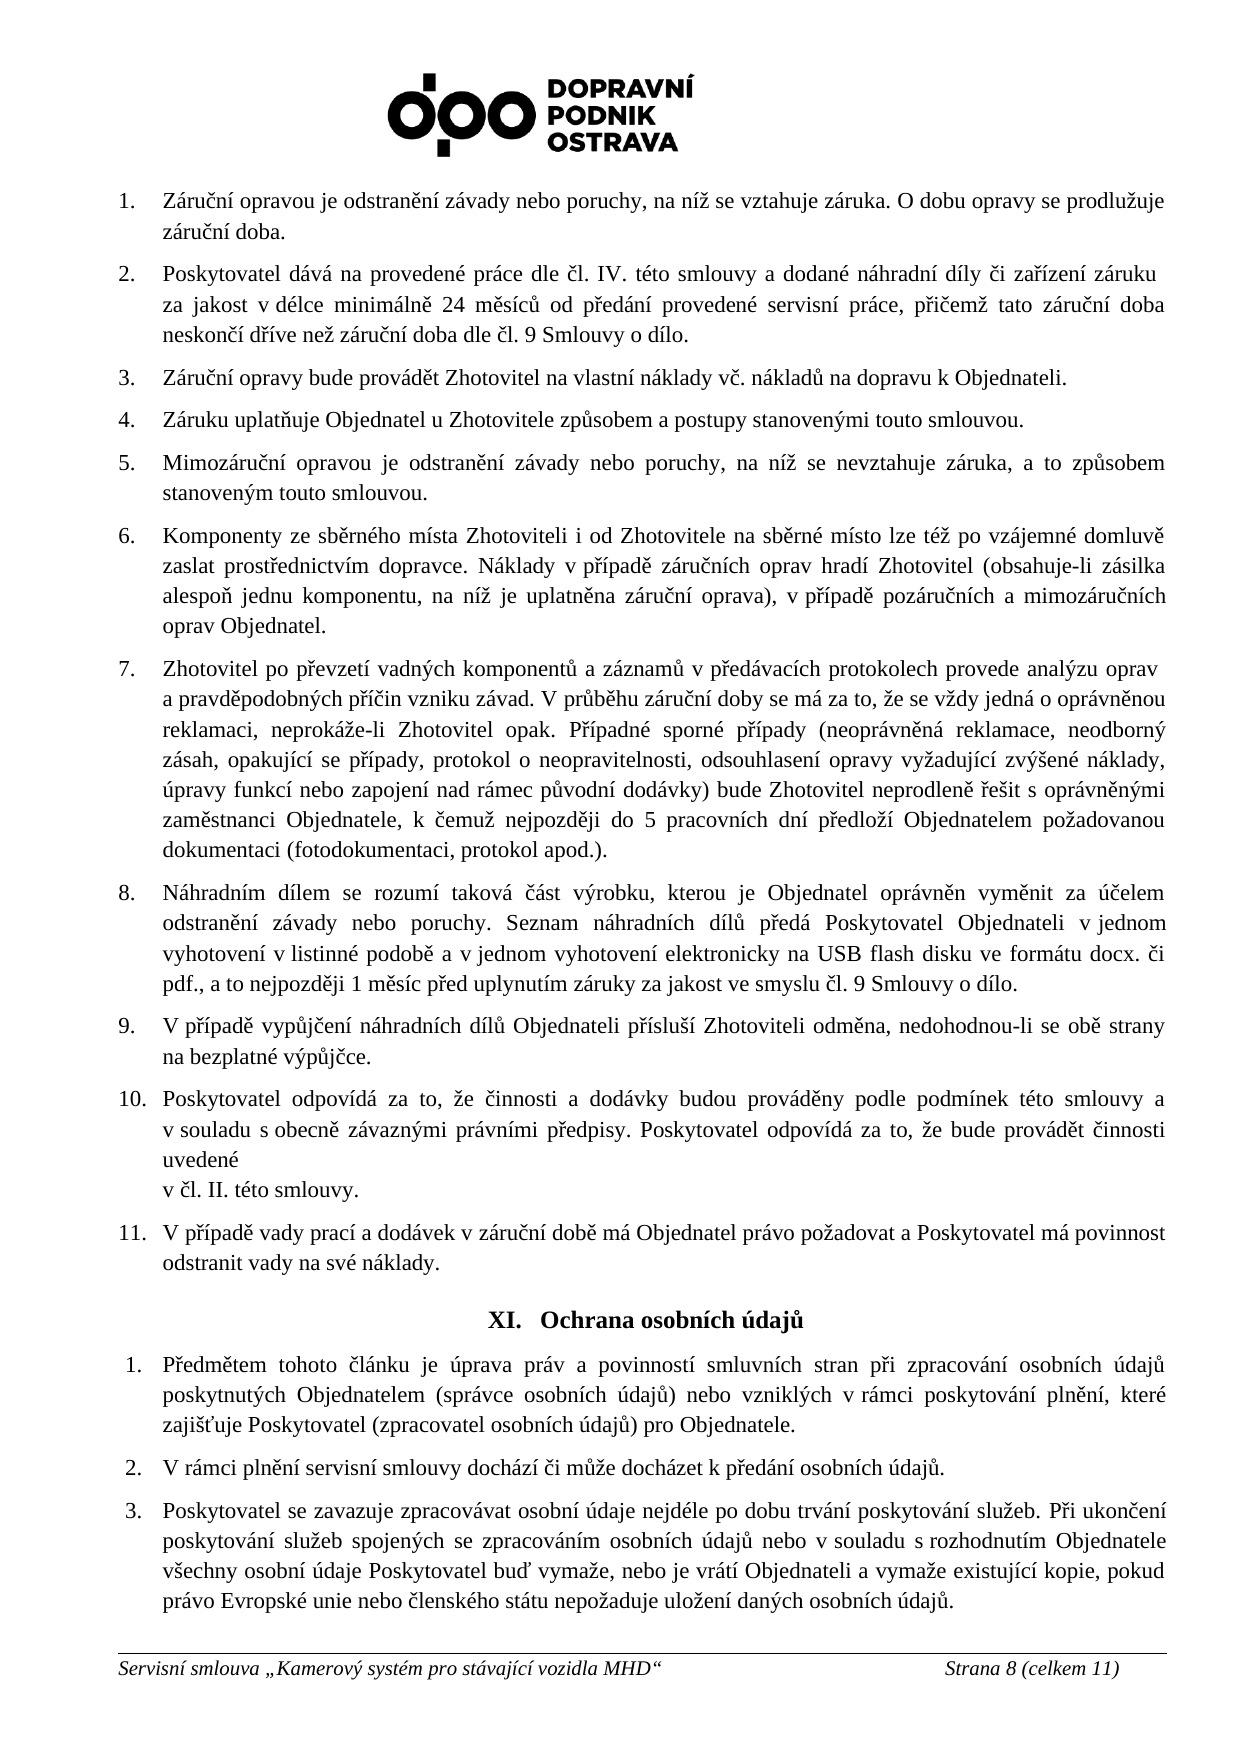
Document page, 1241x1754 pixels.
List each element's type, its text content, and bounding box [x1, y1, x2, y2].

list Předmětem tohoto článku je úprava práv a povinností smluvních stran při zpracování osobních údajů poskytnutých Objednatelem (správce osobních údajů) nebo vzniklých v rámci poskytování plnění, které zajišťuje Poskytovatel (zpracovatel osobních údajů) pro Objednatele. [125, 1351, 1167, 1438]
list Poskytovatel se zavazuje zpracovávat osobní údaje nejdéle po dobu trvání poskytování služeb. Při ukončení poskytování služeb spojených se zpracováním osobních údajů nebo v souladu s rozhodnutím Objednatele všechny osobní údaje Poskytovatel buď vymaže, nebo je vrátí Objednateli a vymaže existující kopie, pokud právo Evropské unie nebo členského státu nepožaduje uložení daných osobních údajů. [125, 1497, 1167, 1614]
picture [387, 73, 695, 157]
list Mimozáruční opravou je odstranění závady nebo poruchy, na níž se nevztahuje záruka, a to způsobem stanoveným touto smlouvou. [118, 449, 1167, 506]
list Zhotovitel po převzetí vadných komponentů a záznamů v předávacích protokolech provede analýzu oprav a pravděpodobných příčin vzniku závad. V průběhu záruční doby se má za to, že se vždy jedná o oprávněnou reklamaci, neprokáže-li Zhotovitel opak. Případné sporné případy (neoprávněná reklamace, neodborný zásah, opakující se případy, protokol o neopravitelnosti, odsouhlasení opravy vyžadující zvýšené náklady, úpravy funkcí nebo zapojení nad rámec původní dodávky) bude Zhotovitel neprodleně řešit s oprávněnými zaměstnanci Objednatele, k čemuž nejpozději do 5 pracovních dní předloží Objednatelem požadovanou dokumentaci (fotodokumentaci, protokol apod.). [118, 655, 1167, 863]
list Náhradním dílem se rozumí taková část výrobku, kterou je Objednatel oprávněn vyměnit za účelem odstranění závady nebo poruchy. Seznam náhradních dílů předá Poskytovatel Objednateli v jednom vyhotovení v listinné podobě a v jednom vyhotovení elektronicky na USB flash disku ve formátu docx. či pdf., a to nejpozději 1 měsíc před uplynutím záruky za jakost ve smyslu čl. 9 Smlouvy o dílo. [118, 879, 1167, 996]
list V případě vypůjčení náhradních dílů Objednateli přísluší Zhotoviteli odměna, nedohodnou-li se obě strany na bezplatné výpůjčce. [118, 1012, 1167, 1069]
list V případě vady prací a dodávek v záruční době má Objednatel právo požadovat a Poskytovatel má povinnost odstranit vady na své náklady. [118, 1219, 1167, 1275]
list Záruční opravou je odstranění závady nebo poruchy, na níž se vztahuje záruka. O dobu opravy se prodlužuje záruční doba. [118, 187, 1167, 244]
list Záruku uplatňuje Objednatel u Zhotovitele způsobem a postupy stanovenými touto smlouvou. [118, 406, 1167, 433]
list Poskytovatel odpovídá za to, že činnosti a dodávky budou prováděny podle podmínek této smlouvy a v souladu s obecně závaznými právními předpisy. Poskytovatel odpovídá za to, že bude provádět činnosti uvedené v čl. II. této smlouvy. [118, 1085, 1167, 1202]
list Poskytovatel dává na provedené práce dle čl. IV. této smlouvy a dodané náhradní díly či zařízení záruku za jakost v délce minimálně 24 měsíců od předání provedené servisní práce, přičemž tato záruční doba neskončí dříve než záruční doba dle čl. 9 Smlouvy o dílo. [118, 260, 1167, 347]
list Záruční opravy bude provádět Zhotovitel na vlastní náklady vč. nákladů na dopravu k Objednateli. [118, 363, 1167, 390]
list V rámci plnění servisní smlouvy dochází či může docházet k předání osobních údajů. [125, 1454, 1167, 1481]
list Komponenty ze sběrného místa Zhotoviteli i od Zhotovitele na sběrné místo lze též po vzájemné domluvě zaslat prostřednictvím dopravce. Náklady v případě záručních oprav hradí Zhotovitel (obsahuje-li zásilka alespoň jednu komponentu, na níž je uplatněna záruční oprava), v případě pozáručních a mimozáručních oprav Objednatel. [118, 522, 1167, 639]
list Ochrana osobních údajů [125, 1306, 1167, 1334]
